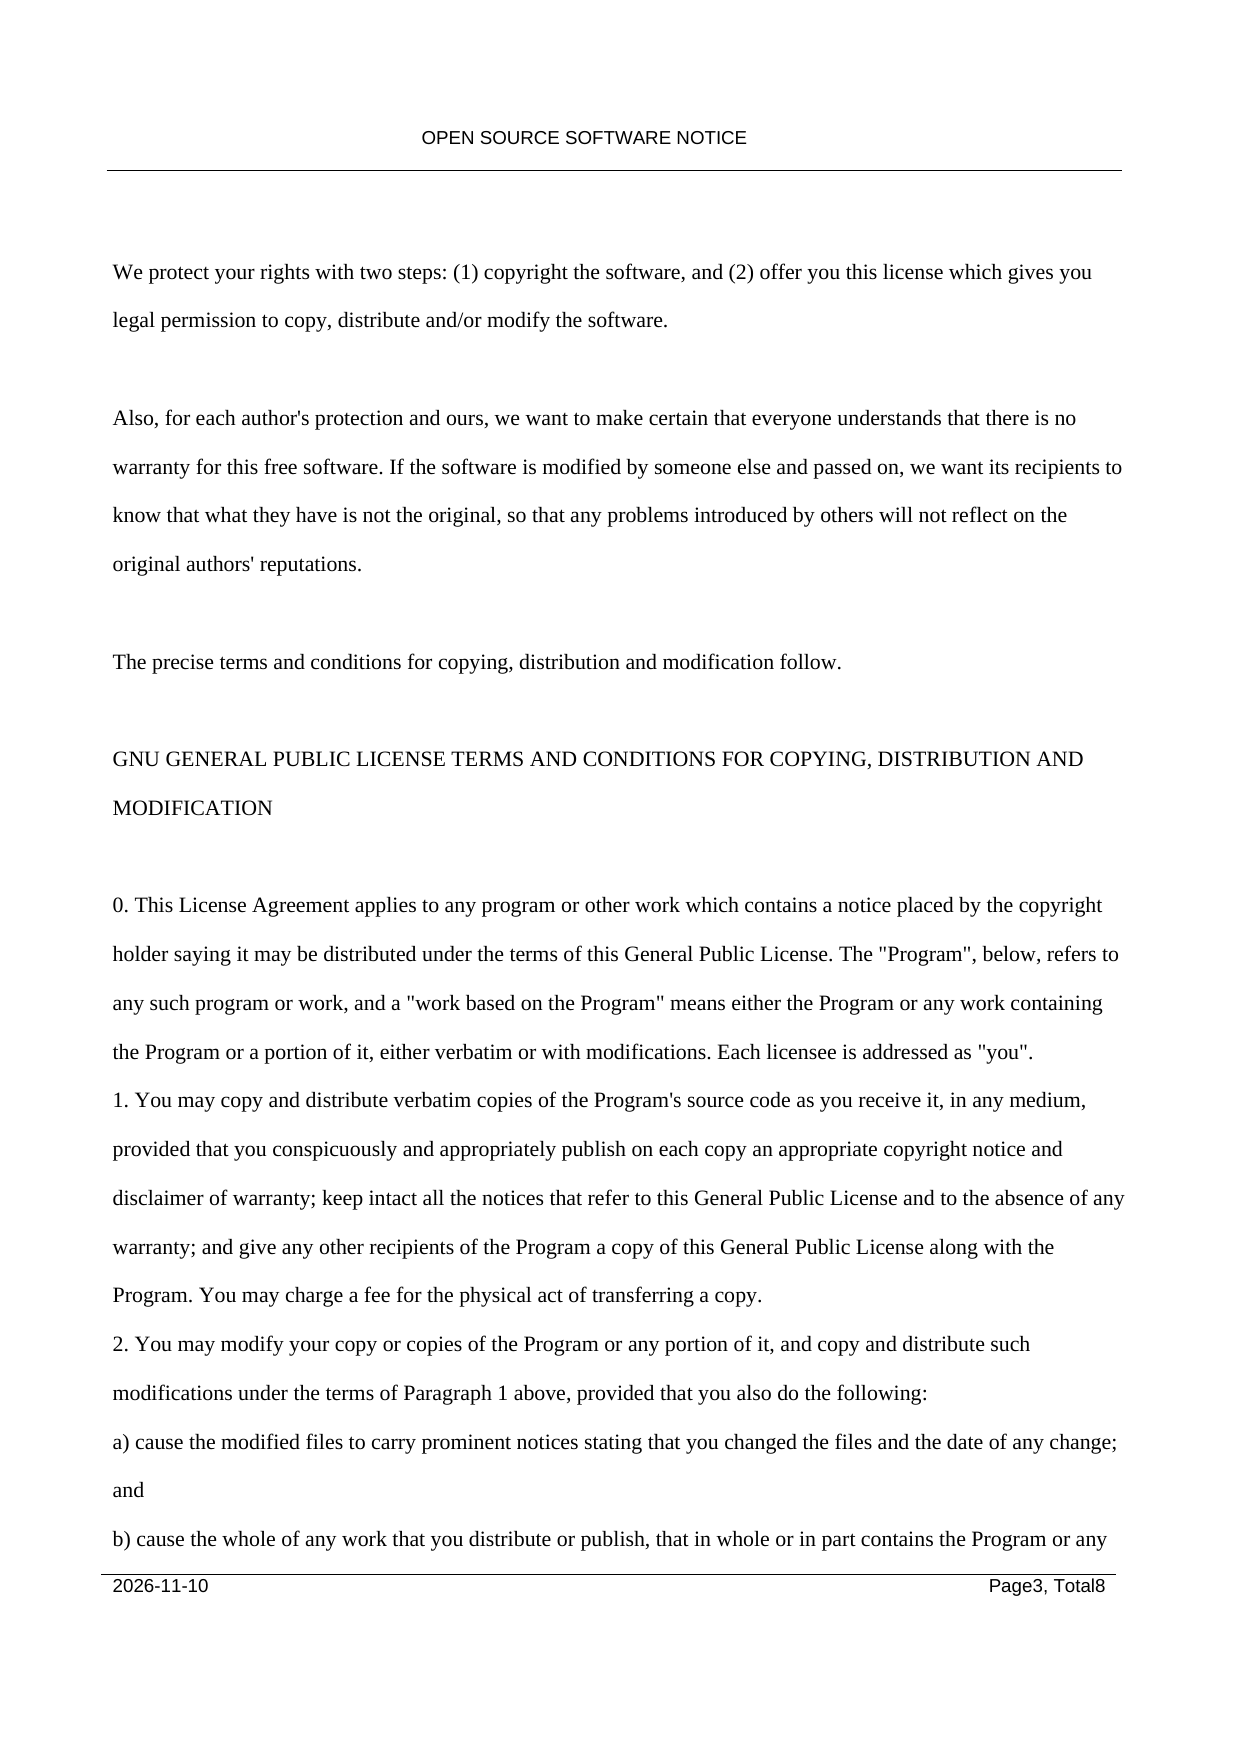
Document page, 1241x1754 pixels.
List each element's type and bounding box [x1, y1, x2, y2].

text [112, 206, 1128, 1555]
